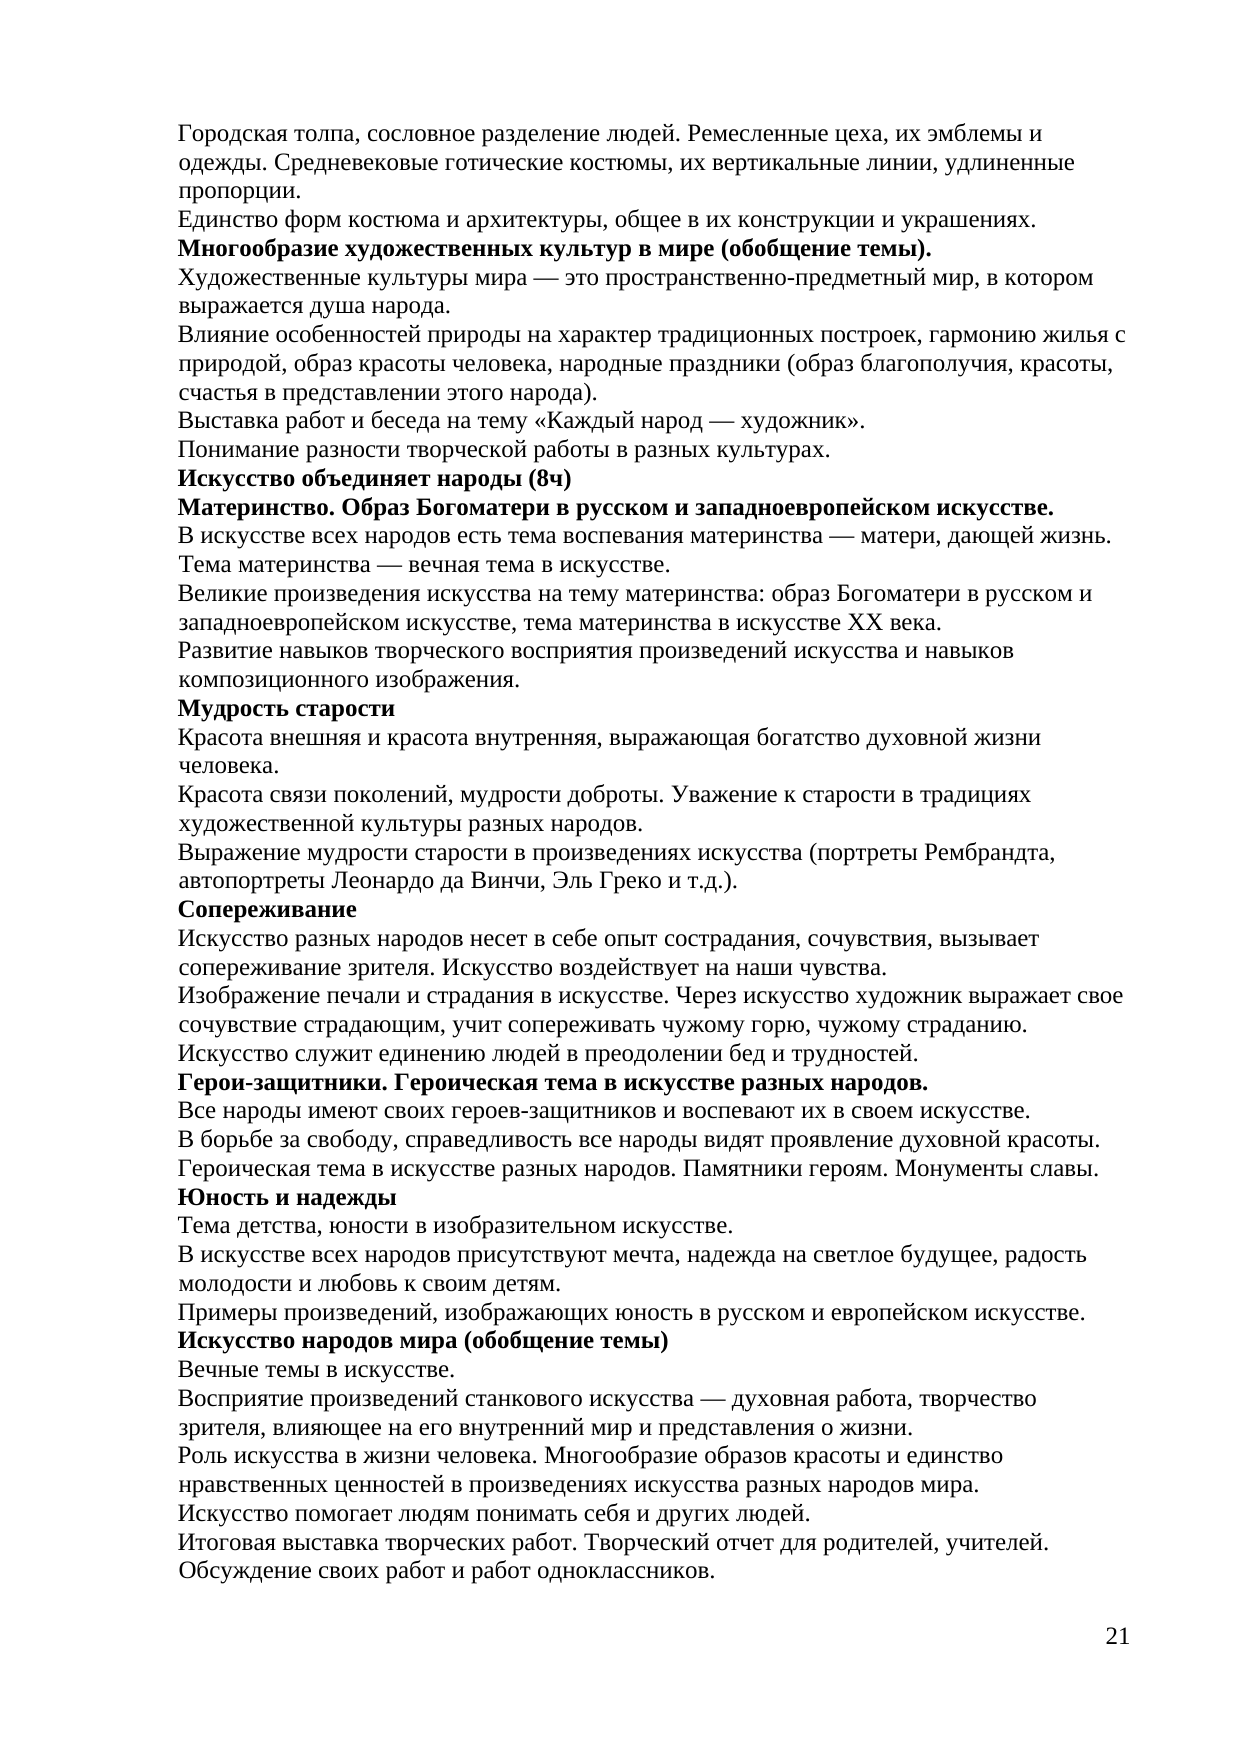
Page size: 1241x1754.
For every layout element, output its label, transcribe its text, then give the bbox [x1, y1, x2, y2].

text Единство форм костюма и архитектуры, общее в их конструкции и украшениях. [177, 204, 1130, 233]
text Юность и надежды [177, 1182, 1130, 1211]
text Понимание разности творческой работы в разных культурах. [177, 434, 1130, 463]
text Выставка работ и беседа на тему «Каждый народ — художник». [177, 406, 1130, 434]
text Тема детства, юности в изобразительном искусстве. [177, 1211, 1130, 1239]
text В борьбе за свободу, справедливость все народы видят проявление духовной красоты. [177, 1124, 1130, 1153]
text Восприятие произведений станкового искусства — духовная работа, творчество зрителя, влияющее на его внутренний мир и представления о жизни. [177, 1383, 1130, 1441]
text Все народы имеют своих героев-защитников и воспевают их в своем искусстве. [177, 1096, 1130, 1124]
text Многообразие художественных культур в мире (обобщение темы). [177, 233, 1130, 262]
text Искусство помогает людям понимать себя и других людей. [177, 1498, 1130, 1527]
text Влияние особенностей природы на характер традиционных построек, гармонию жилья с природой, образ красоты человека, народные праздники (образ благополучия, красоты, счастья в представлении этого народа). [177, 319, 1130, 406]
text Мудрость старости [177, 693, 1130, 722]
text Искусство народов мира (обобщение темы) [177, 1326, 1130, 1354]
text В искусстве всех народов присутствуют мечта, надежда на светлое будущее, радость молодости и любовь к своим детям. [177, 1239, 1130, 1297]
text Городская толпа, сословное разделение людей. Ремесленные цеха, их эмблемы и одежды. Средневековые готические костюмы, их вертикальные линии, удлиненные пропорции. [177, 118, 1130, 204]
text Искусство объединяет народы (8ч) [177, 463, 1130, 492]
text Итоговая выставка творческих работ. Творческий отчет для родителей, учителей. Обсуждение своих работ и работ одноклассников. [177, 1527, 1130, 1584]
text Вечные темы в искусстве. [177, 1354, 1130, 1383]
text Развитие навыков творческого восприятия произведений искусства и навыков композиционного изображения. [177, 636, 1130, 693]
text Героическая тема в искусстве разных народов. Памятники героям. Монументы славы. [177, 1153, 1130, 1182]
text Выражение мудрости старости в произведениях искусства (портреты Рембрандта, автопортреты Леонардо да Винчи, Эль Греко и т.д.). [177, 837, 1130, 894]
text Красота связи поколений, мудрости доброты. Уважение к старости в традициях художественной культуры разных народов. [177, 779, 1130, 837]
text Роль искусства в жизни человека. Многообразие образов красоты и единство нравственных ценностей в произведениях искусства разных народов мира. [177, 1441, 1130, 1498]
text В искусстве всех народов есть тема воспевания материнства — матери, дающей жизнь. Тема материнства — вечная тема в искусстве. [177, 521, 1130, 578]
text Искусство разных народов несет в себе опыт сострадания, сочувствия, вызывает сопереживание зрителя. Искусство воздействует на наши чувства. [177, 923, 1130, 981]
text Материнство. Образ Богоматери в русском и западноевропейском искусстве. [177, 492, 1130, 521]
text Искусство служит единению людей в преодолении бед и трудностей. [177, 1038, 1130, 1067]
text Сопереживание [177, 894, 1130, 923]
text Герои-защитники. Героическая тема в искусстве разных народов. [177, 1067, 1130, 1096]
text Художественные культуры мира — это пространственно-предметный мир, в котором выражается душа народа. [177, 262, 1130, 319]
text Примеры произведений, изображающих юность в русском и европейском искусстве. [177, 1297, 1130, 1326]
text Изображение печали и страдания в искусстве. Через искусство художник выражает свое сочувствие страдающим, учит сопереживать чужому горю, чужому страданию. [177, 981, 1130, 1038]
text Красота внешняя и красота внутренняя, выражающая богатство духовной жизни человека. [177, 722, 1130, 779]
text Великие произведения искусства на тему материнства: образ Богоматери в русском и западноевропейском искусстве, тема материнства в искусстве XX века. [177, 578, 1130, 636]
